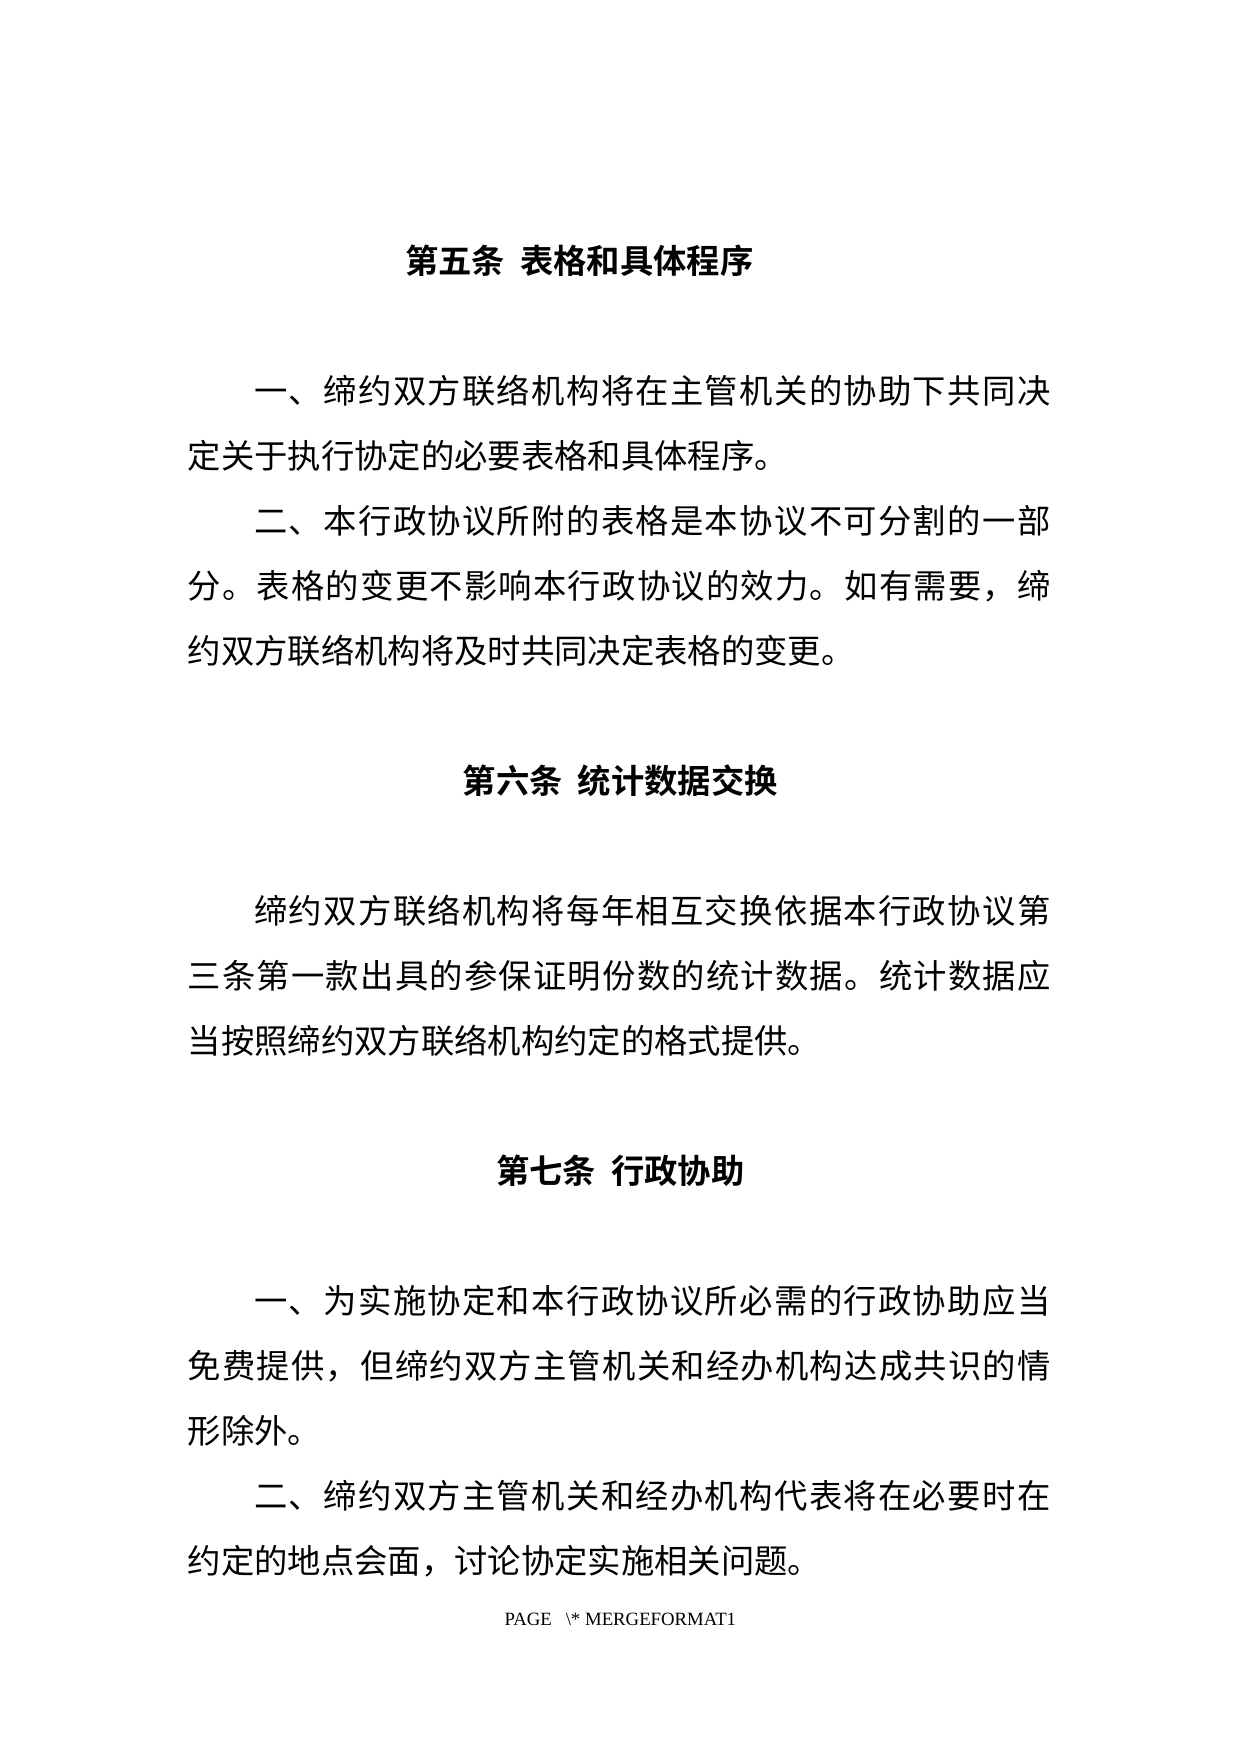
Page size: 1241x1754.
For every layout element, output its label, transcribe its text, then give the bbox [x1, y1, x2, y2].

text 第五条 表格和具体程序 [187, 227, 1053, 292]
text 一、缔约双方联络机构将在主管机关的协助下共同决定关于执行协定的必要表格和具体程序。 [187, 357, 1053, 487]
text 一、为实施协定和本行政协议所必需的行政协助应当免费提供，但缔约双方主管机关和经办机构达成共识的情形除外。 [187, 1267, 1053, 1462]
text 二、缔约双方主管机关和经办机构代表将在必要时在约定的地点会面，讨论协定实施相关问题。 [187, 1462, 1053, 1592]
text 缔约双方联络机构将每年相互交换依据本行政协议第三条第一款出具的参保证明份数的统计数据。统计数据应当按照缔约双方联络机构约定的格式提供。 [187, 877, 1053, 1072]
text 二、本行政协议所附的表格是本协议不可分割的一部分。表格的变更不影响本行政协议的效力。如有需要，缔约双方联络机构将及时共同决定表格的变更。 [187, 487, 1053, 682]
text 第七条 行政协助 [187, 1137, 1053, 1202]
text 第六条 统计数据交换 [187, 747, 1053, 812]
